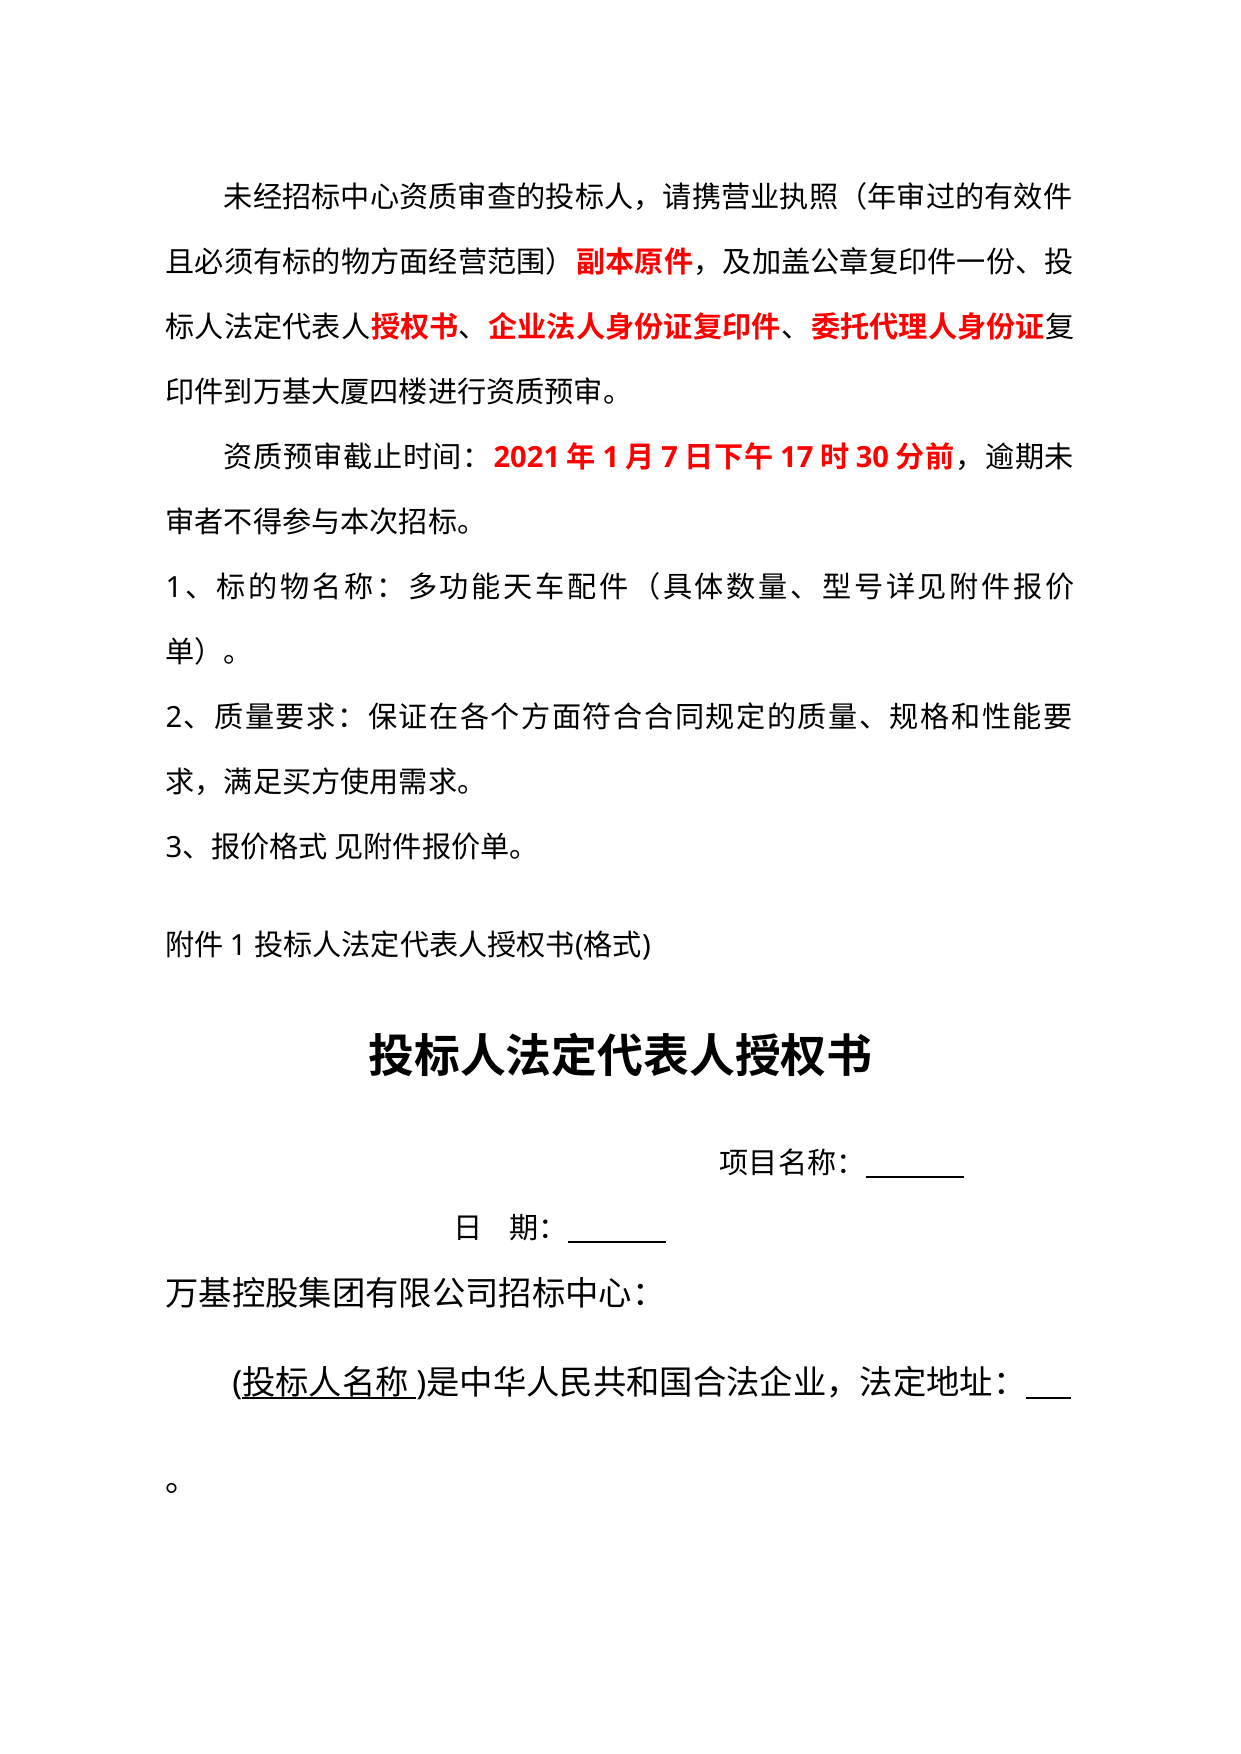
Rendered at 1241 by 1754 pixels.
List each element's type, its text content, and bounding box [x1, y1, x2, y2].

text 2、质量要求：保证在各个方面符合合同规定的质量、规格和性能要求，满足买方使用需求。 [165, 682, 1075, 812]
text 日 期： [165, 1193, 1075, 1258]
text 3、报价格式 见附件报价单。 [165, 812, 1075, 877]
title 投标人法定代表人授权书 [165, 1029, 1075, 1083]
text 万基控股集团有限公司招标中心： [165, 1258, 1075, 1323]
text (投标人名称 )是中华人民共和国合法企业，法定地址： 。 [165, 1347, 1075, 1510]
text 1、标的物名称：多功能天车配件（具体数量、型号详见附件报价单）。 [165, 552, 1075, 682]
text 资质预审截止时间：2021年1月7日下午17时30分前，逾期未审者不得参与本次招标。 [165, 422, 1075, 552]
text 项目名称： [165, 1128, 1075, 1193]
text 未经招标中心资质审查的投标人，请携营业执照（年审过的有效件且必须有标的物方面经营范围）副本原件，及加盖公章复印件一份、投标人法定代表人授权书、企业法人身份证复印件、委托代理人身份证复印件到万基大厦四楼进行资质预审。 [165, 162, 1075, 422]
title 附件1 投标人法定代表人授权书(格式) [165, 922, 1075, 964]
